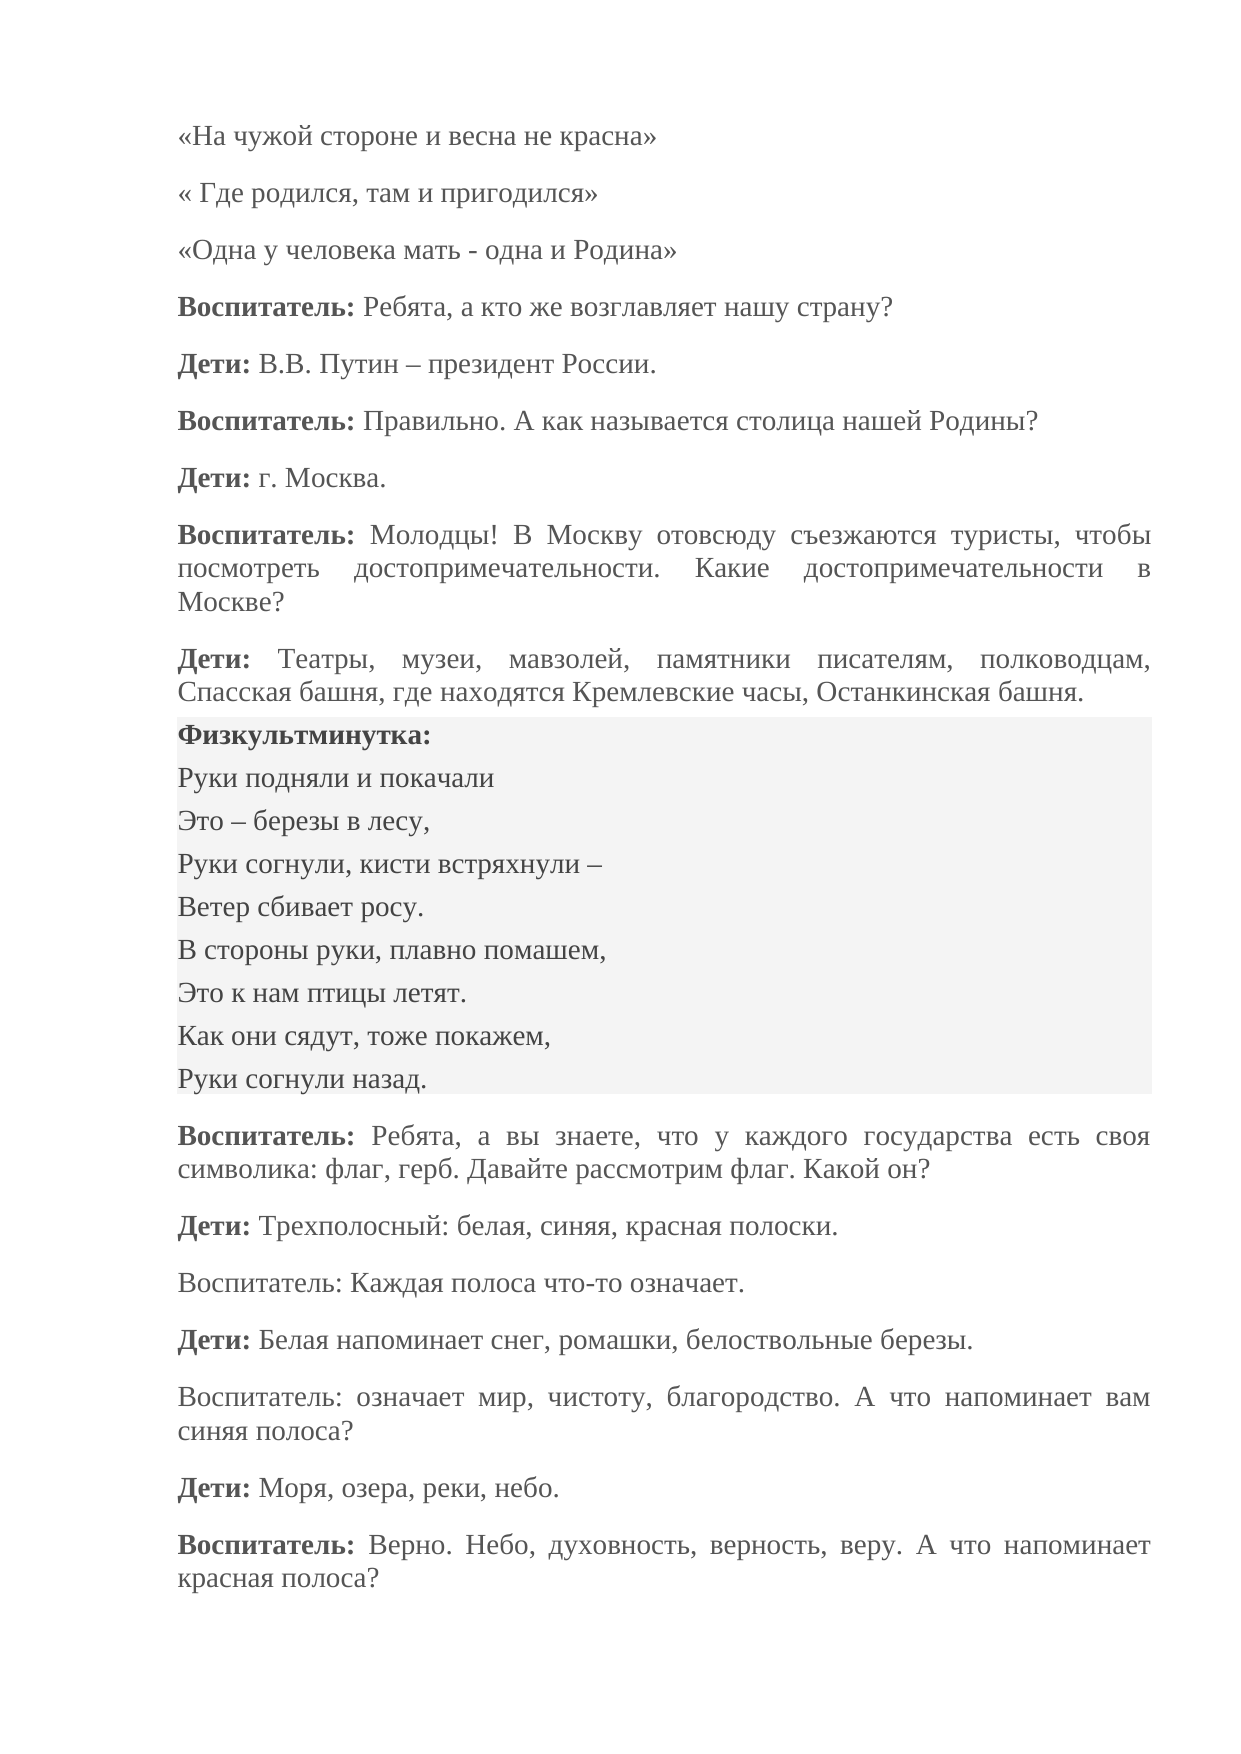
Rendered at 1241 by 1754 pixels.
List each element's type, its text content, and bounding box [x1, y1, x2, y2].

text Воспитатель: Каждая полоса что-то означает. [177, 1265, 1152, 1299]
text « Где родился, там и пригодился» [177, 175, 1152, 209]
text Руки согнули назад. [177, 1061, 1152, 1094]
text В стороны руки, плавно помашем, [177, 932, 1152, 966]
text Руки подняли и покачали [177, 760, 1152, 794]
text Это к нам птицы летят. [177, 975, 1152, 1008]
text «Одна у человека мать - одна и Родина» [177, 232, 1152, 266]
text Дети: Моря, озера, реки, небо. [177, 1470, 1152, 1503]
text Воспитатель: Молодцы! В Москву отовсюду съезжаются туристы, чтобы посмотреть достопримечательности. Какие достопримечательности в Москве? [177, 517, 1152, 618]
text Дети: В.В. Путин – президент России. [177, 346, 1152, 379]
text Дети: г. Москва. [177, 460, 1152, 493]
text Руки согнули, кисти встряхнули – [177, 846, 1152, 880]
text Физкультминутка: [177, 717, 1152, 751]
text Воспитатель: Ребята, а кто же возглавляет нашу страну? [177, 289, 1152, 323]
text Воспитатель: Ребята, а вы знаете, что у каждого государства есть своя символика: флаг, герб. Давайте рассмотрим флаг. Какой он? [177, 1118, 1152, 1185]
text Воспитатель: Правильно. А как называется столица нашей Родины? [177, 403, 1152, 437]
text «На чужой стороне и весна не красна» [177, 118, 1152, 152]
text Дети: Театры, музеи, мавзолей, памятники писателям, полководцам, Спасская башня, где находятся Кремлевские часы, Останкинская башня. [177, 641, 1152, 708]
text Дети: Трехполосный: белая, синяя, красная полоски. [177, 1208, 1152, 1242]
text Как они сядут, тоже покажем, [177, 1018, 1152, 1051]
text Дети: Белая напоминает снег, ромашки, белоствольные березы. [177, 1322, 1152, 1356]
text Воспитатель: Верно. Небо, духовность, верность, веру. А что напоминает красная полоса? [177, 1527, 1152, 1594]
text Воспитатель: означает мир, чистоту, благородство. А что напоминает вам синяя полоса? [177, 1379, 1152, 1446]
text Ветер сбивает росу. [177, 889, 1152, 923]
text Это – березы в лесу, [177, 803, 1152, 837]
